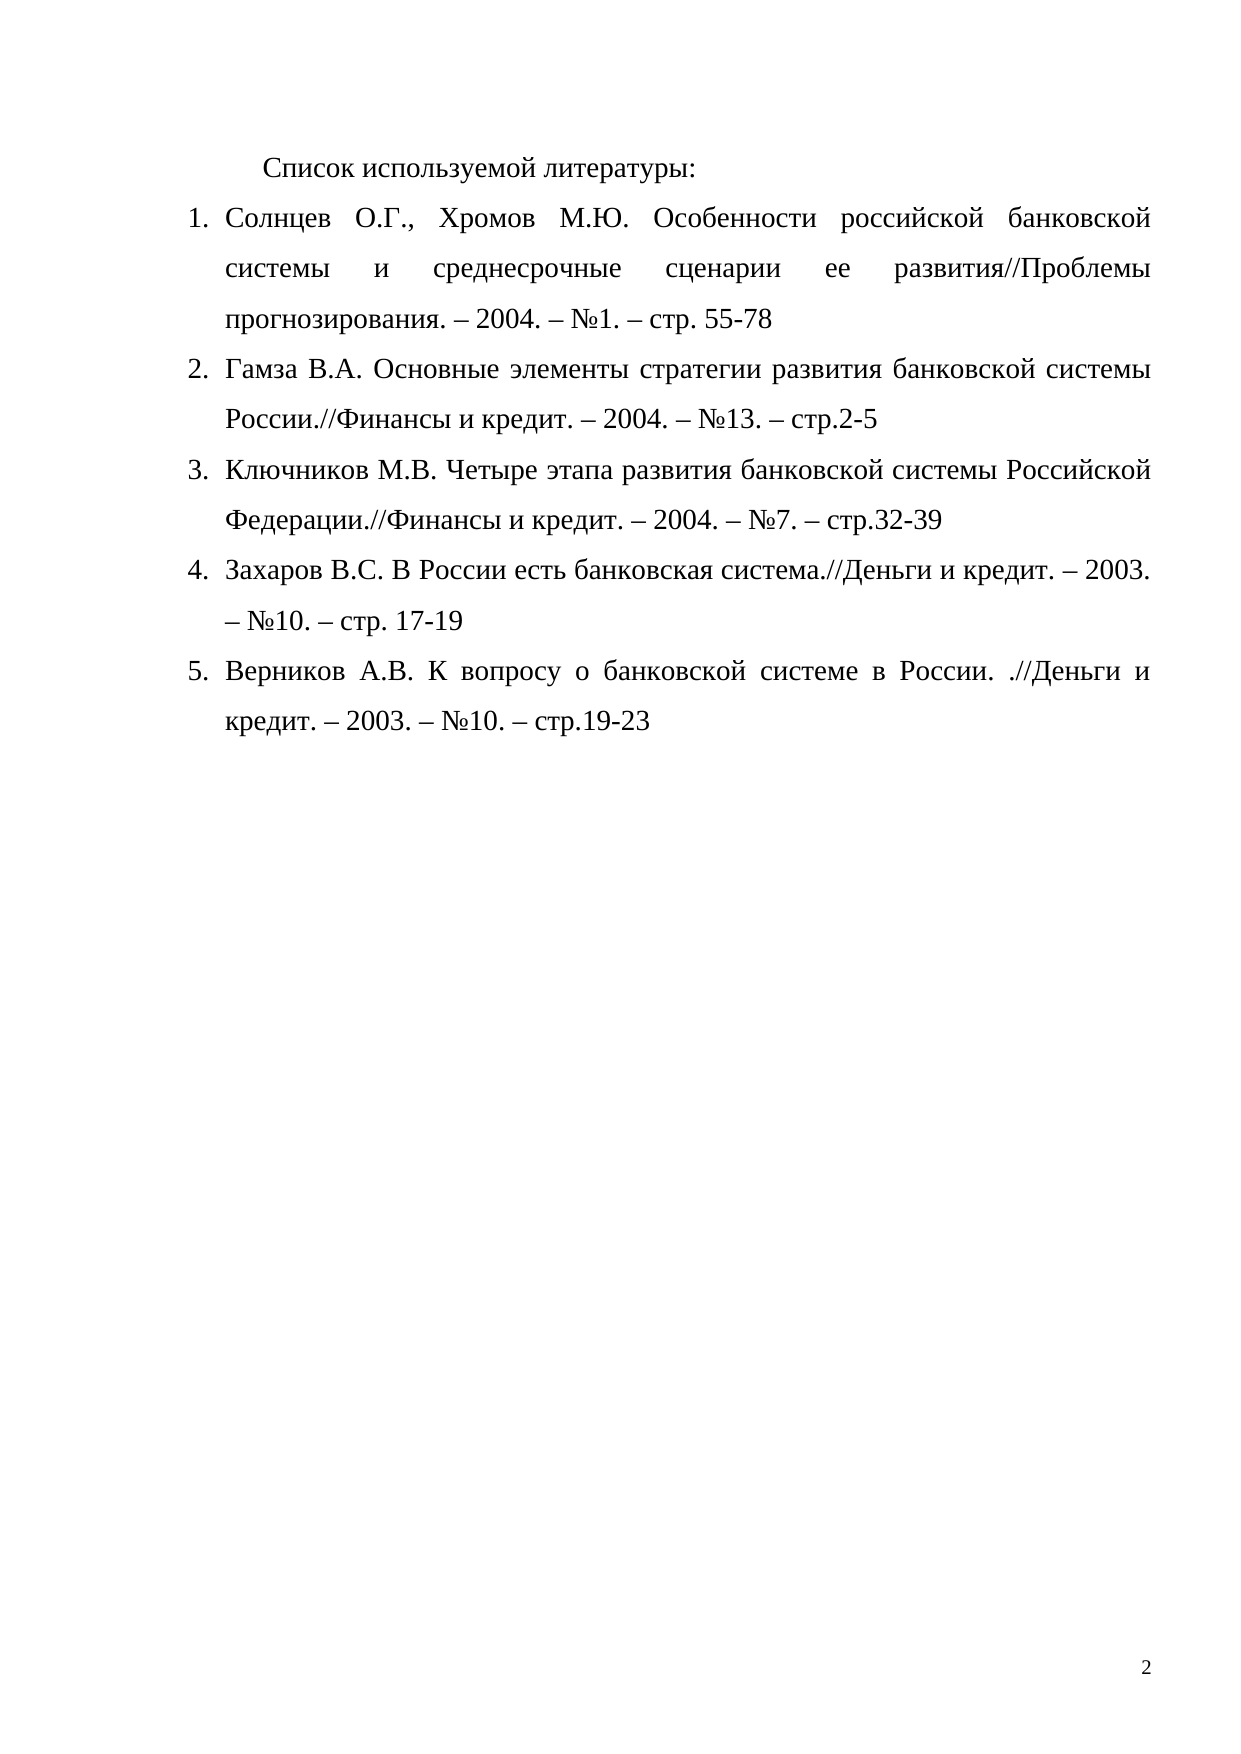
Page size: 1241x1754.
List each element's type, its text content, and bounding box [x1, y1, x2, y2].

list Гамза В.А. Основные элементы стратегии развития банковской системы России.//Финансы и кредит. – 2004. – №13. – стр.2-5 [187, 351, 1152, 435]
list Захаров В.С. В России есть банковская система.//Деньги и кредит. – 2003. – №10. – стр. 17-19 [187, 552, 1152, 636]
text Список используемой литературы: [187, 150, 1152, 183]
list Ключников М.В. Четыре этапа развития банковской системы Российской Федерации.//Финансы и кредит. – 2004. – №7. – стр.32-39 [187, 452, 1152, 536]
list Солнцев О.Г., Хромов М.Ю. Особенности российской банковской системы и среднесрочные сценарии ее развития//Проблемы прогнозирования. – 2004. – №1. – стр. 55-78 [187, 200, 1152, 334]
list Верников А.В. К вопросу о банковской системе в России. .//Деньги и кредит. – 2003. – №10. – стр.19-23 [187, 653, 1152, 737]
